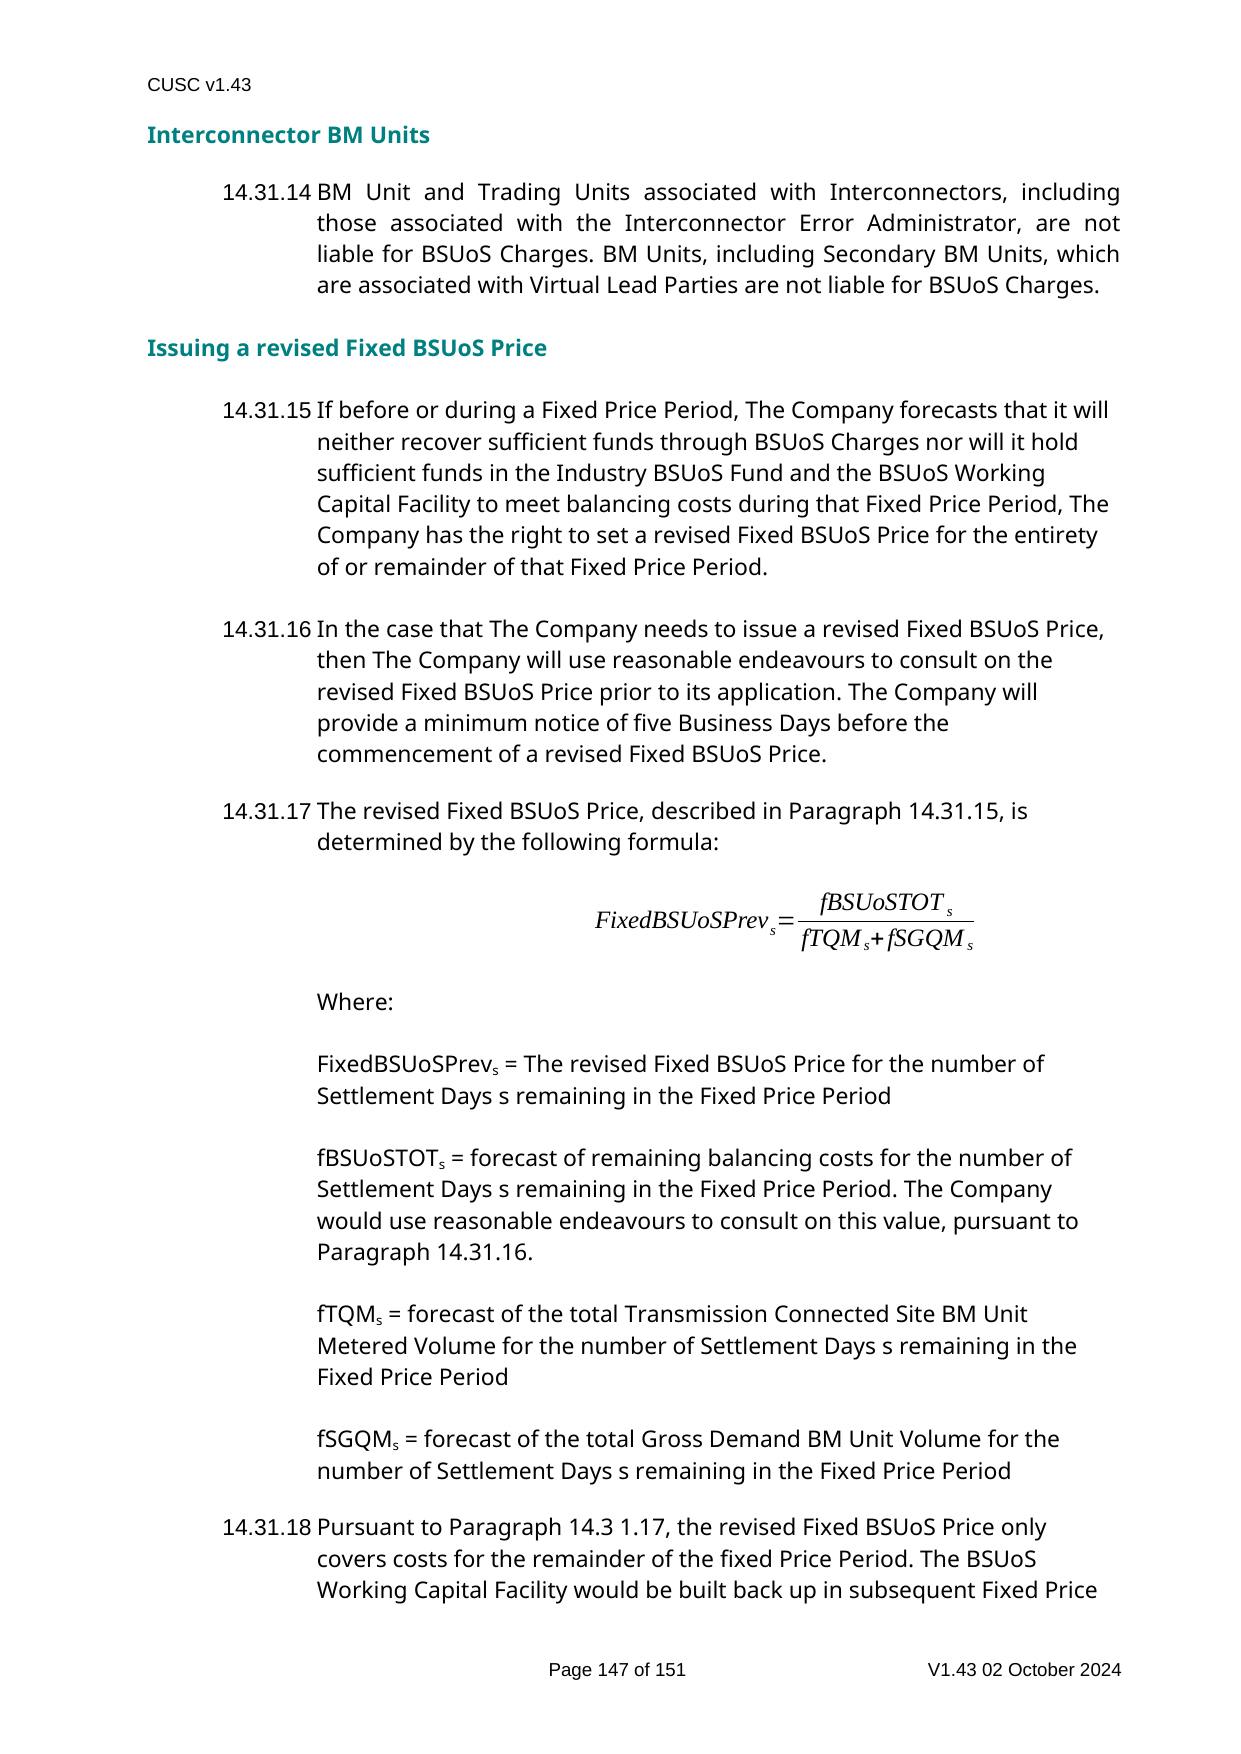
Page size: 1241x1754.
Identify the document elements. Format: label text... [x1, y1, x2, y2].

subtitle Interconnector BM Units [147, 119, 1121, 150]
list FixedBSUoSPrevs = The revised Fixed BSUoS Price for the number of Settlement Days s remaining in the Fixed Price Period [317, 1048, 1121, 1111]
text Issuing a revised Fixed BSUoS Price [147, 332, 1121, 363]
list fTQMs = forecast of the total Transmission Connected Site BM Unit Metered Volume for the number of Settlement Days s remaining in the Fixed Price Period [317, 1298, 1121, 1392]
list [222, 1511, 1121, 1605]
list If before or during a Fixed Price Period, The Company forecasts that it will neither recover sufficient funds through BSUoS Charges nor will it hold sufficient funds in the Industry BSUoS Fund and the BSUoS Working Capital Facility to meet balancing costs during that Fixed Price Period, The Company has the right to set a revised Fixed BSUoS Price for the entirety of or remainder of that Fixed Price Period. [222, 394, 1121, 582]
list fSGQMs = forecast of the total Gross Demand BM Unit Volume for the number of Settlement Days s remaining in the Fixed Price Period [317, 1423, 1121, 1486]
list In the case that The Company needs to issue a revised Fixed BSUoS Price, then The Company will use reasonable endeavours to consult on the revised Fixed BSUoS Price prior to its application. The Company will provide a minimum notice of five Business Days before the commencement of a revised Fixed BSUoS Price. [222, 613, 1121, 769]
list The revised Fixed BSUoS Price, described in Paragraph 14.31.15, is determined by the following formula: [222, 794, 1121, 857]
list fBSUoSTOTs = forecast of remaining balancing costs for the number of Settlement Days s remaining in the Fixed Price Period. The Company would use reasonable endeavours to consult on this value, pursuant to Paragraph 14.31.16. [317, 1142, 1121, 1267]
list BM Unit and Trading Units associated with Interconnectors, including those associated with the Interconnector Error Administrator, are not liable for BSUoS Charges. BM Units, including Secondary BM Units, which are associated with Virtual Lead Parties are not liable for BSUoS Charges. [222, 175, 1121, 300]
list Where: [317, 986, 1121, 1017]
